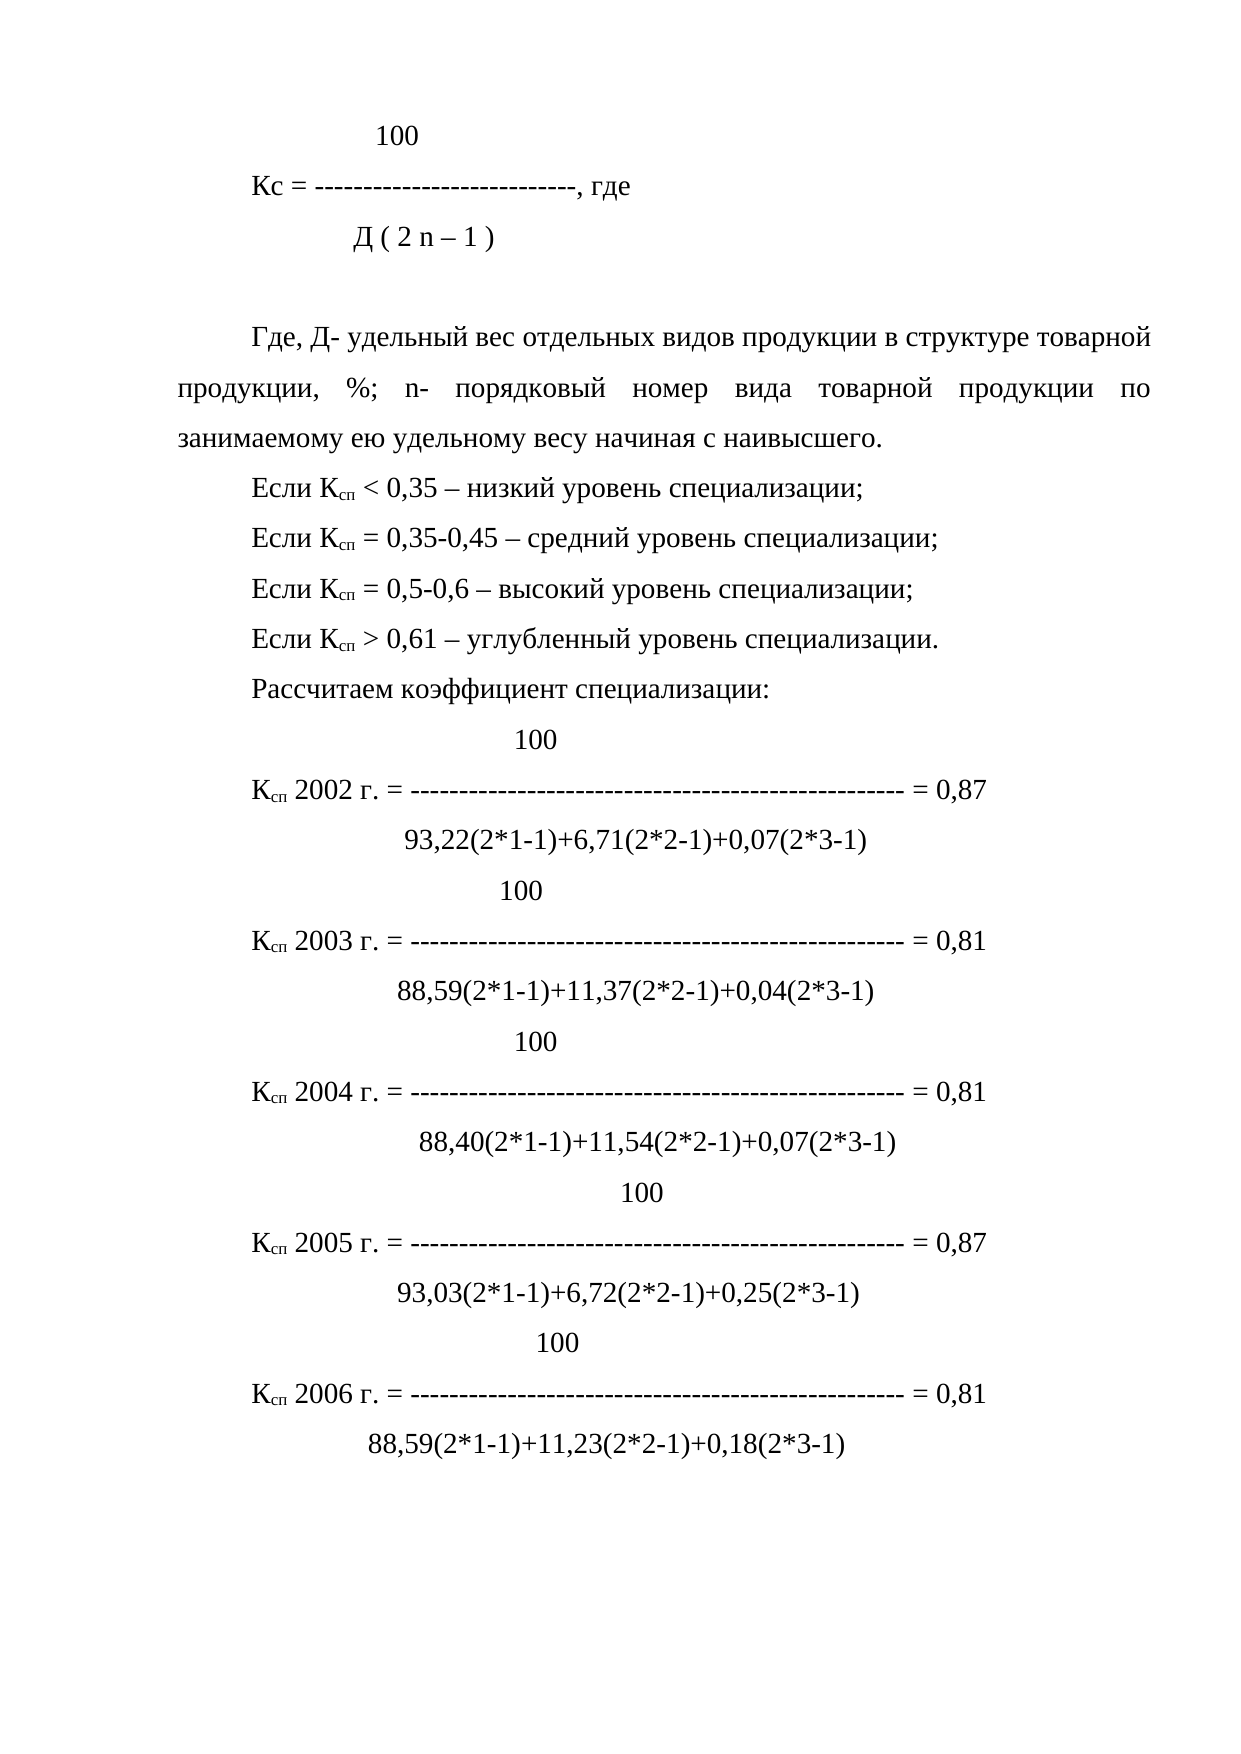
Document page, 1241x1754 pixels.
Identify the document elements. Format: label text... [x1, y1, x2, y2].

text Ксп 2002 г. = --------------------------------------------------- = 0,87 [177, 772, 1152, 806]
text Ксп 2006 г. = --------------------------------------------------- = 0,81 [177, 1376, 1152, 1409]
text Если Ксп > 0,61 – углубленный уровень специализации. [177, 621, 1152, 655]
text Ксп 2005 г. = --------------------------------------------------- = 0,87 [177, 1225, 1152, 1258]
text 93,22(2*1-1)+6,71(2*2-1)+0,07(2*3-1) [177, 822, 1152, 856]
text Если Ксп = 0,35-0,45 – средний уровень специализации; [177, 521, 1152, 554]
text 100 [177, 1175, 1152, 1208]
text Если Ксп = 0,5-0,6 – высокий уровень специализации; [177, 571, 1152, 604]
text Кс = ---------------------------, где [177, 168, 1152, 202]
text 100 [177, 1326, 1152, 1359]
text 100 [177, 873, 1152, 906]
text Ксп 2003 г. = --------------------------------------------------- = 0,81 [177, 923, 1152, 957]
text Рассчитаем коэффициент специализации: [177, 672, 1152, 705]
text 88,40(2*1-1)+11,54(2*2-1)+0,07(2*3-1) [177, 1124, 1152, 1158]
text 88,59(2*1-1)+11,23(2*2-1)+0,18(2*3-1) [177, 1426, 1152, 1460]
text Если Ксп < 0,35 – низкий уровень специализации; [177, 470, 1152, 504]
text Д ( 2 n – 1 ) [177, 219, 1152, 252]
text 88,59(2*1-1)+11,37(2*2-1)+0,04(2*3-1) [177, 973, 1152, 1007]
text Ксп 2004 г. = --------------------------------------------------- = 0,81 [177, 1074, 1152, 1108]
text 100 [177, 1024, 1152, 1057]
text 100 [177, 722, 1152, 755]
text 93,03(2*1-1)+6,72(2*2-1)+0,25(2*3-1) [177, 1275, 1152, 1309]
text Где, Д- удельный вес отдельных видов продукции в структуре товарной продукции, %; n- порядковый номер вида товарной продукции по занимаемому ею удельному весу начиная с наивысшего. [177, 319, 1152, 453]
text 100 [177, 118, 1152, 152]
